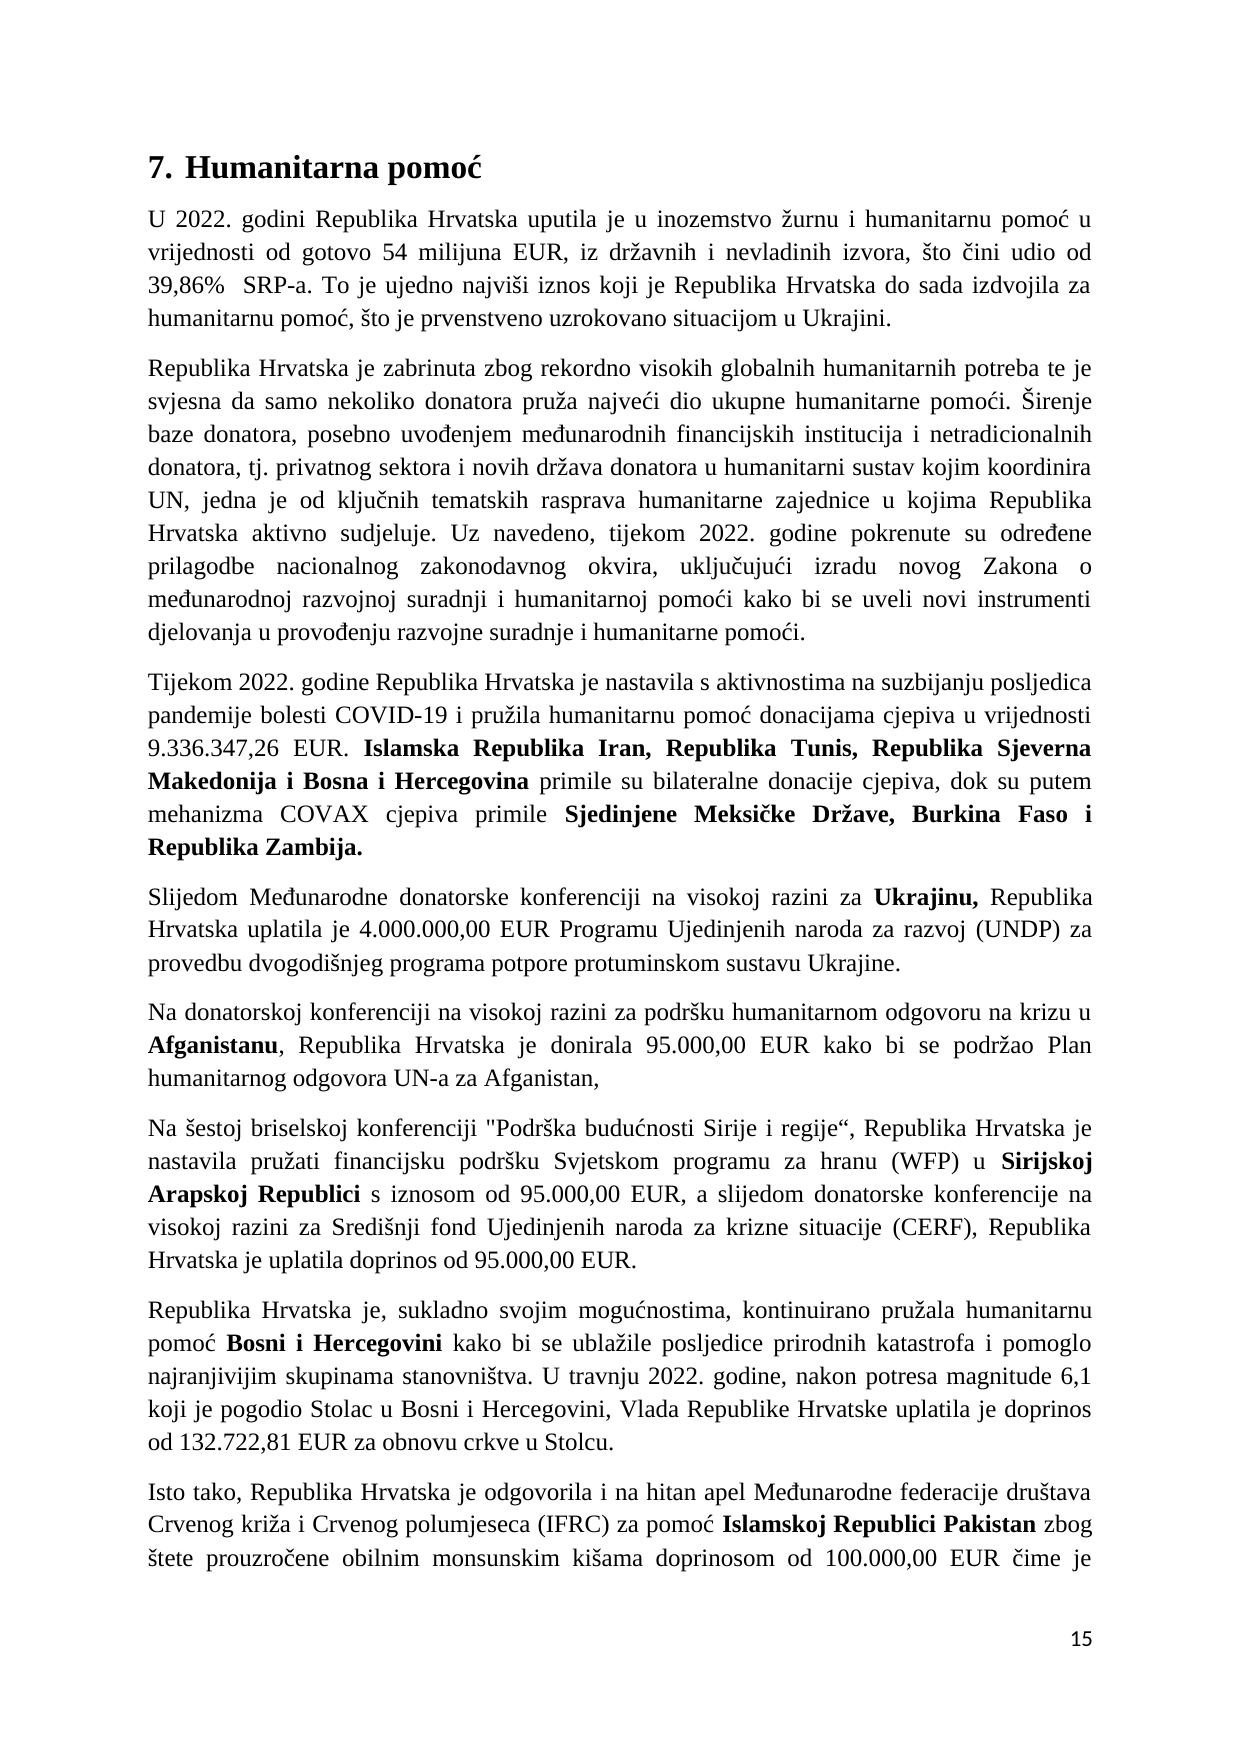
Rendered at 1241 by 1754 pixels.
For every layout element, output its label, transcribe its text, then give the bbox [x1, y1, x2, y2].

text Na šestoj briselskoj konferenciji "Podrška budućnosti Sirije i regije“, Republika Hrvatska je nastavila pružati financijsku podršku Svjetskom programu za hranu (WFP) u Sirijskoj Arapskoj Republici s iznosom od 95.000,00 EUR, a slijedom donatorske konferencije na visokoj razini za Središnji fond Ujedinjenih naroda za krizne situacije (CERF), Republika Hrvatska je uplatila doprinos od 95.000,00 EUR. [148, 1113, 1093, 1274]
text U 2022. godini Republika Hrvatska uputila je u inozemstvo žurnu i humanitarnu pomoć u vrijednosti od gotovo 54 milijuna EUR, iz državnih i nevladinih izvora, što čini udio od 39,86% SRP-a. To je ujedno najviši iznos koji je Republika Hrvatska do sada izdvojila za humanitarnu pomoć, što je prvenstveno uzrokovano situacijom u Ukrajini. [148, 204, 1093, 332]
text Slijedom Međunarodne donatorske konferenciji na visokoj razini za Ukrajinu, Republika Hrvatska uplatila je 4.000.000,00 EUR Programu Ujedinjenih naroda za razvoj (UNDP) za provedbu dvogodišnjeg programa potpore protuminskom sustavu Ukrajine. [148, 882, 1093, 976]
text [148, 1477, 1093, 1571]
list Humanitarna pomoć [148, 148, 1093, 186]
text Republika Hrvatska je, sukladno svojim mogućnostima, kontinuirano pružala humanitarnu pomoć Bosni i Hercegovini kako bi se ublažile posljedice prirodnih katastrofa i pomoglo najranjivijim skupinama stanovništva. U travnju 2022. godine, nakon potresa magnitude 6,1 koji je pogodio Stolac u Bosni i Hercegovini, Vlada Republike Hrvatske uplatila je doprinos od 132.722,81 EUR za obnovu crkve u Stolcu. [148, 1295, 1093, 1456]
text Tijekom 2022. godine Republika Hrvatska je nastavila s aktivnostima na suzbijanju posljedica pandemije bolesti COVID-19 i pružila humanitarnu pomoć donacijama cjepiva u vrijednosti 9.336.347,26 EUR. Islamska Republika Iran, Republika Tunis, Republika Sjeverna Makedonija i Bosna i Hercegovina primile su bilateralne donacije cjepiva, dok su putem mehanizma COVAX cjepiva primile Sjedinjene Meksičke Države, Burkina Faso i Republika Zambija. [148, 667, 1093, 861]
text Na donatorskoj konferenciji na visokoj razini za podršku humanitarnom odgovoru na krizu u Afganistanu, Republika Hrvatska je donirala 95.000,00 EUR kako bi se podržao Plan humanitarnog odgovora UN-a za Afganistan, [148, 997, 1093, 1092]
text Republika Hrvatska je zabrinuta zbog rekordno visokih globalnih humanitarnih potreba te je svjesna da samo nekoliko donatora pruža najveći dio ukupne humanitarne pomoći. Širenje baze donatora, posebno uvođenjem međunarodnih financijskih institucija i netradicionalnih donatora, tj. privatnog sektora i novih država donatora u humanitarni sustav kojim koordinira UN, jedna je od ključnih tematskih rasprava humanitarne zajednice u kojima Republika Hrvatska aktivno sudjeluje. Uz navedeno, tijekom 2022. godine pokrenute su određene prilagodbe nacionalnog zakonodavnog okvira, uključujući izradu novog Zakona o međunarodnoj razvojnoj suradnji i humanitarnoj pomoći kako bi se uveli novi instrumenti djelovanja u provođenju razvojne suradnje i humanitarne pomoći. [148, 353, 1093, 646]
